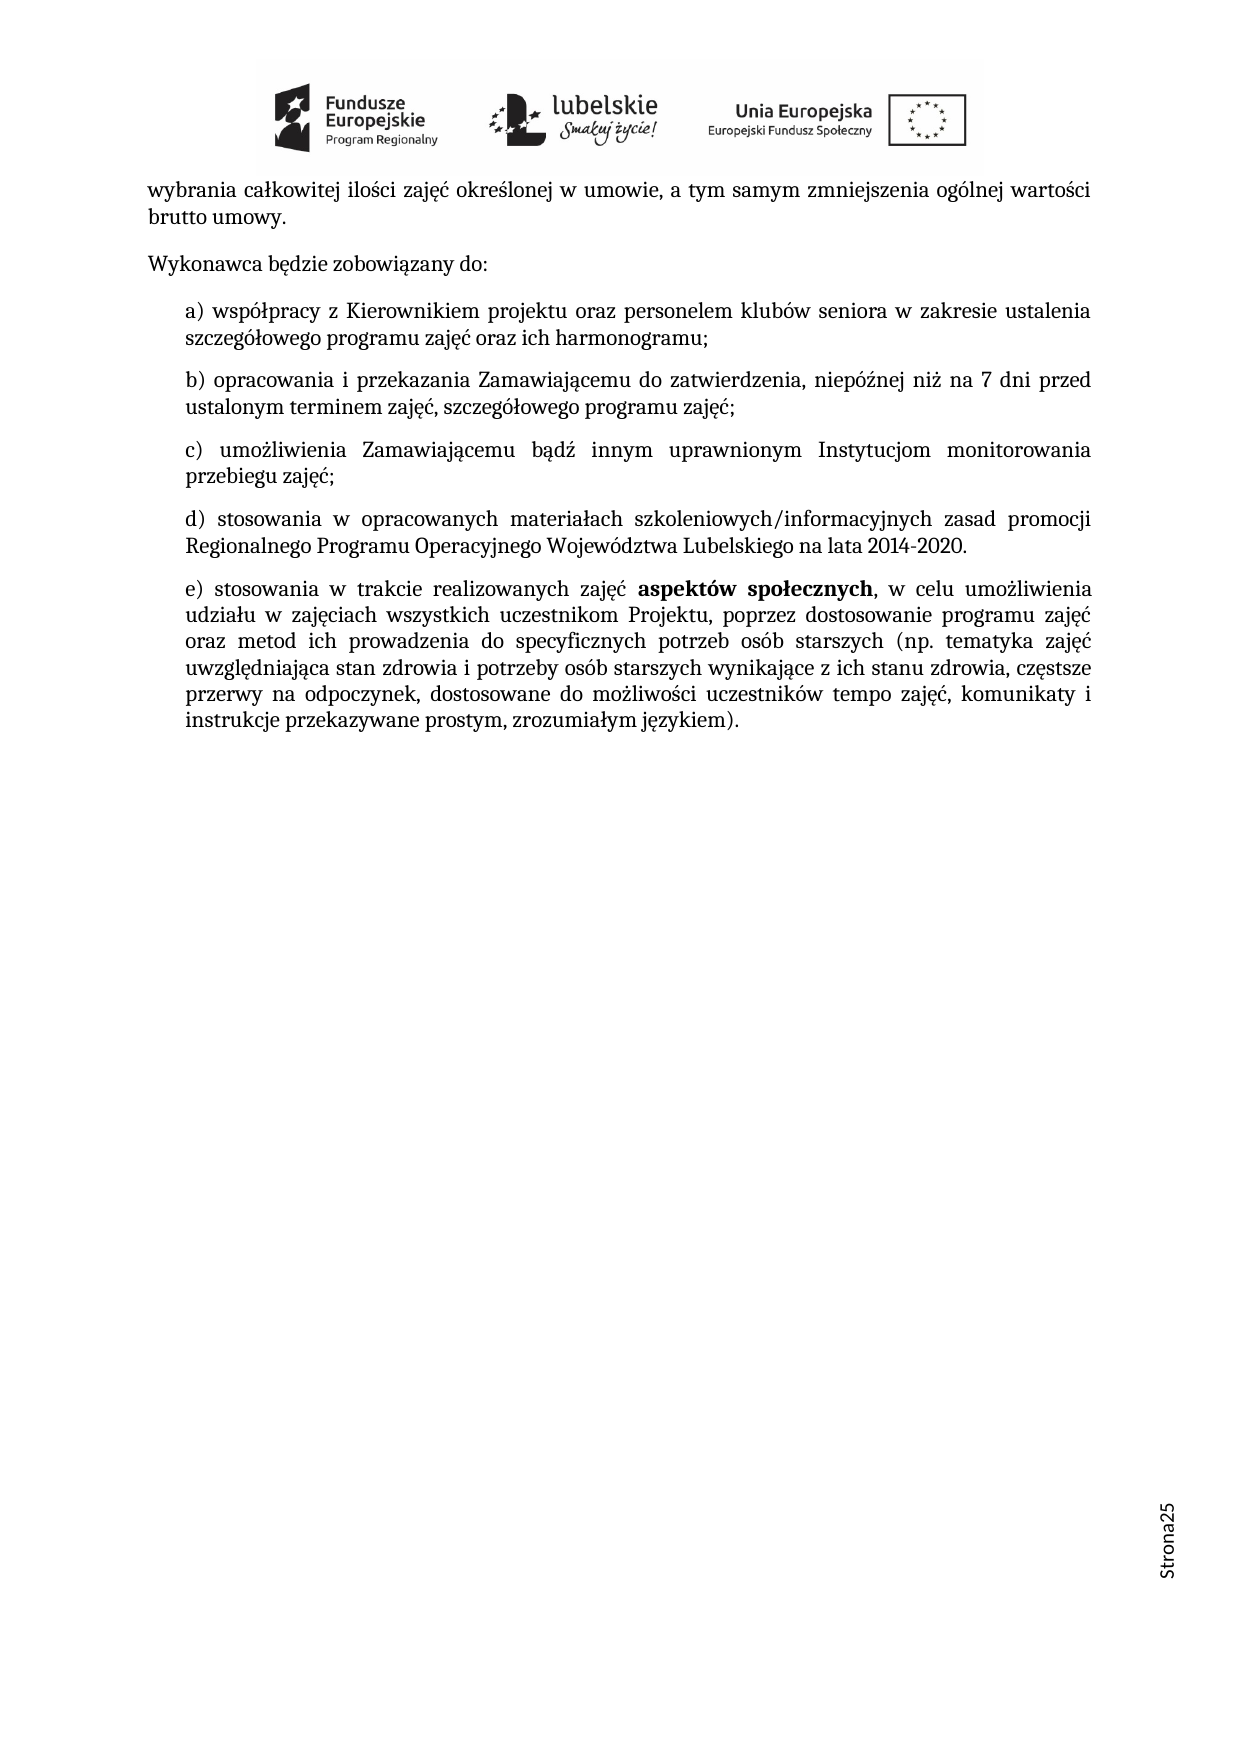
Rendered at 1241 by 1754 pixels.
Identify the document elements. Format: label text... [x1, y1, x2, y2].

text e) stosowania w trakcie realizowanych zajęć aspektów społecznych, w celu umożliwienia udziału w zajęciach wszystkich uczestnikom Projektu, poprzez dostosowanie programu zajęć oraz metod ich prowadzenia do specyficznych potrzeb osób starszych (np. tematyka zajęć uwzględniająca stan zdrowia i potrzeby osób starszych wynikające z ich stanu zdrowia, częstsze przerwy na odpoczynek, dostosowane do możliwości uczestników tempo zajęć, komunikaty i instrukcje przekazywane prostym, zrozumiałym językiem). [185, 575, 1092, 733]
text a) współpracy z Kierownikiem projektu oraz personelem klubów seniora w zakresie ustalenia szczegółowego programu zajęć oraz ich harmonogramu; [185, 298, 1092, 351]
text d) stosowania w opracowanych materiałach szkoleniowych/informacyjnych zasad promocji Regionalnego Programu Operacyjnego Województwa Lubelskiego na lata 2014-2020. [185, 506, 1092, 559]
picture [256, 59, 984, 176]
text b) opracowania i przekazania Zamawiającemu do zatwierdzenia, niepóźnej niż na 7 dni przed ustalonym terminem zajęć, szczegółowego programu zajęć; [185, 367, 1092, 420]
text Wykonawca będzie zobowiązany do: [148, 251, 1092, 277]
text c) umożliwienia Zamawiającemu bądź innym uprawnionym Instytucjom monitorowania przebiegu zajęć; [185, 437, 1092, 489]
